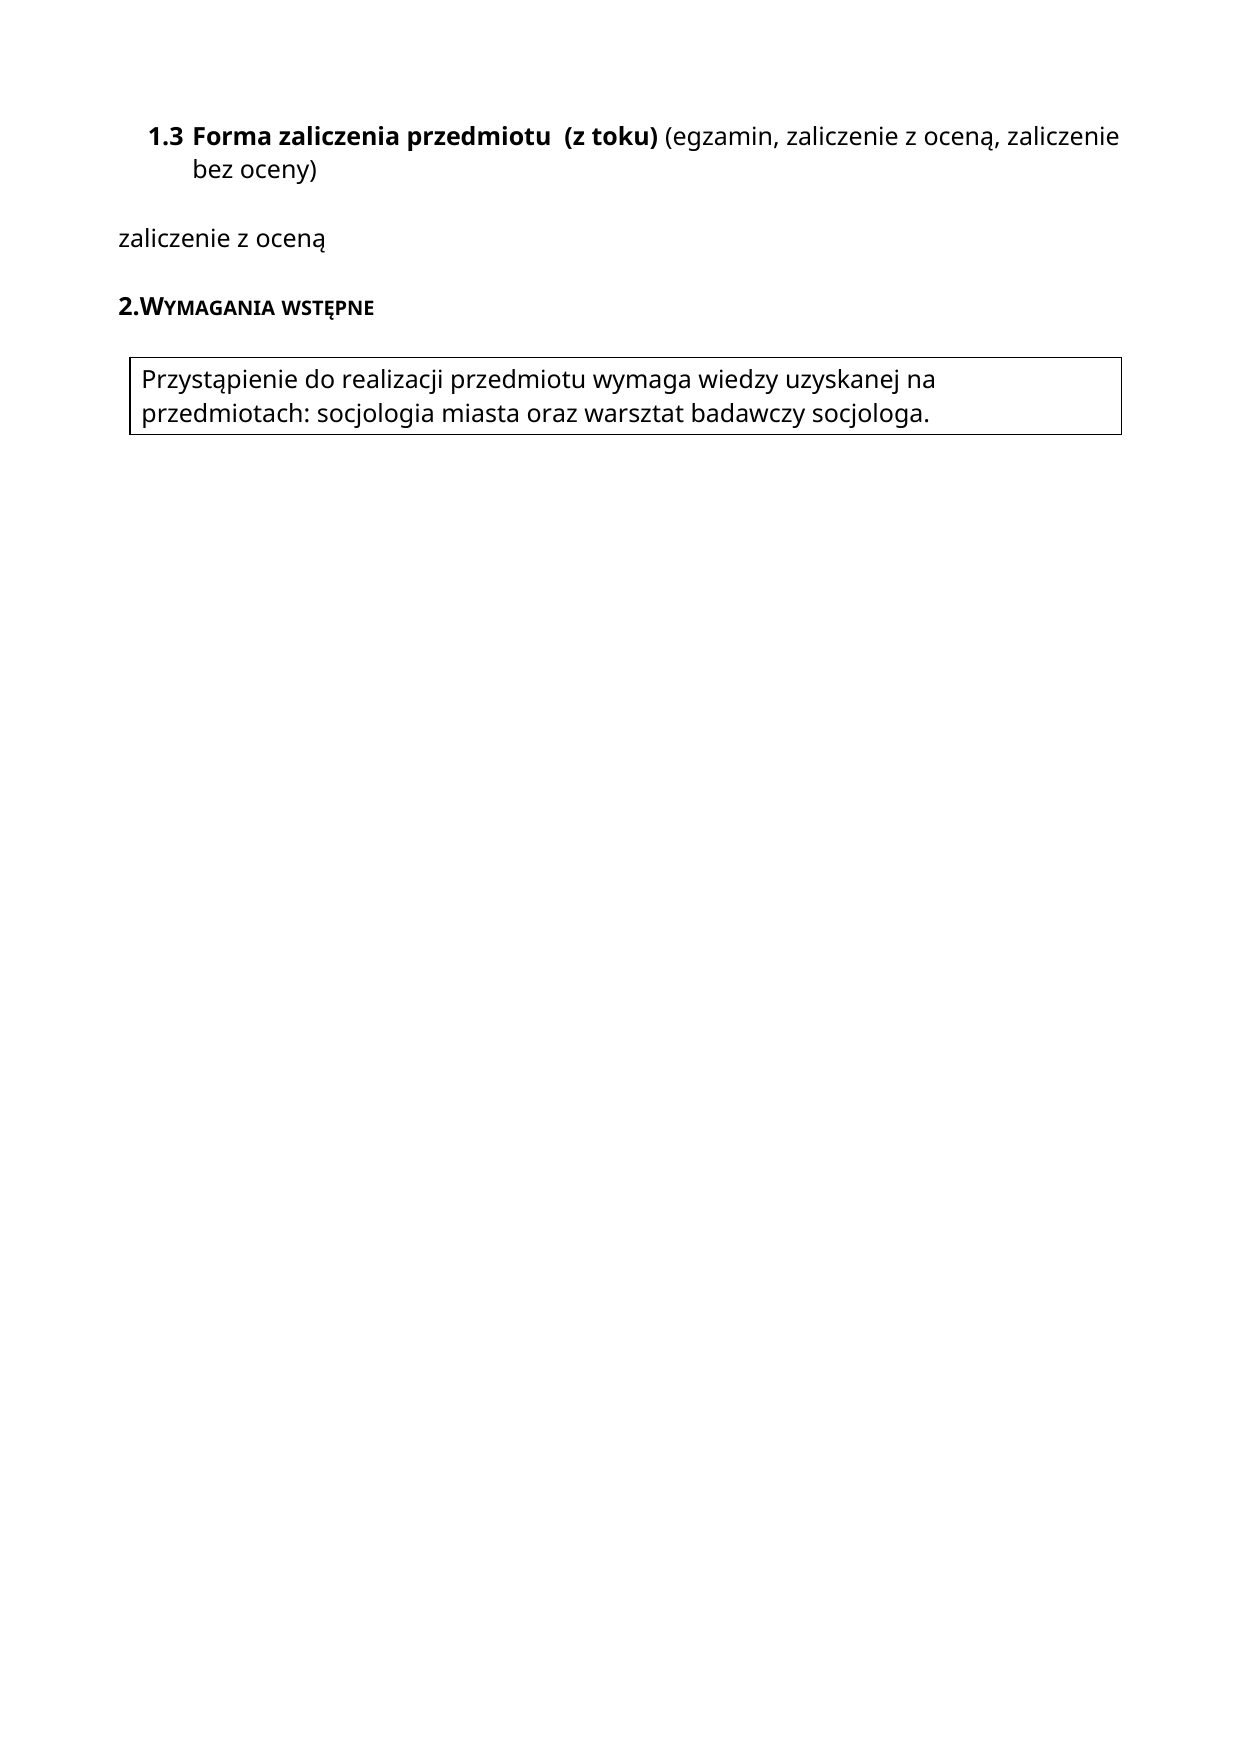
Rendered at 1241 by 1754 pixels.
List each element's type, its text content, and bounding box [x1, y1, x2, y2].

text zaliczenie z oceną [118, 220, 1122, 254]
text 1.3 Forma zaliczenia przedmiotu (z toku) (egzamin, zaliczenie z oceną, zaliczenie bez oceny) [148, 118, 1122, 186]
text 2.Wymagania wstępne [118, 288, 1122, 322]
table_header Przystąpienie do realizacji przedmiotu wymaga wiedzy uzyskanej na przedmiotach: socjologia miasta oraz warsztat badawczy socjologa. [131, 358, 1121, 434]
